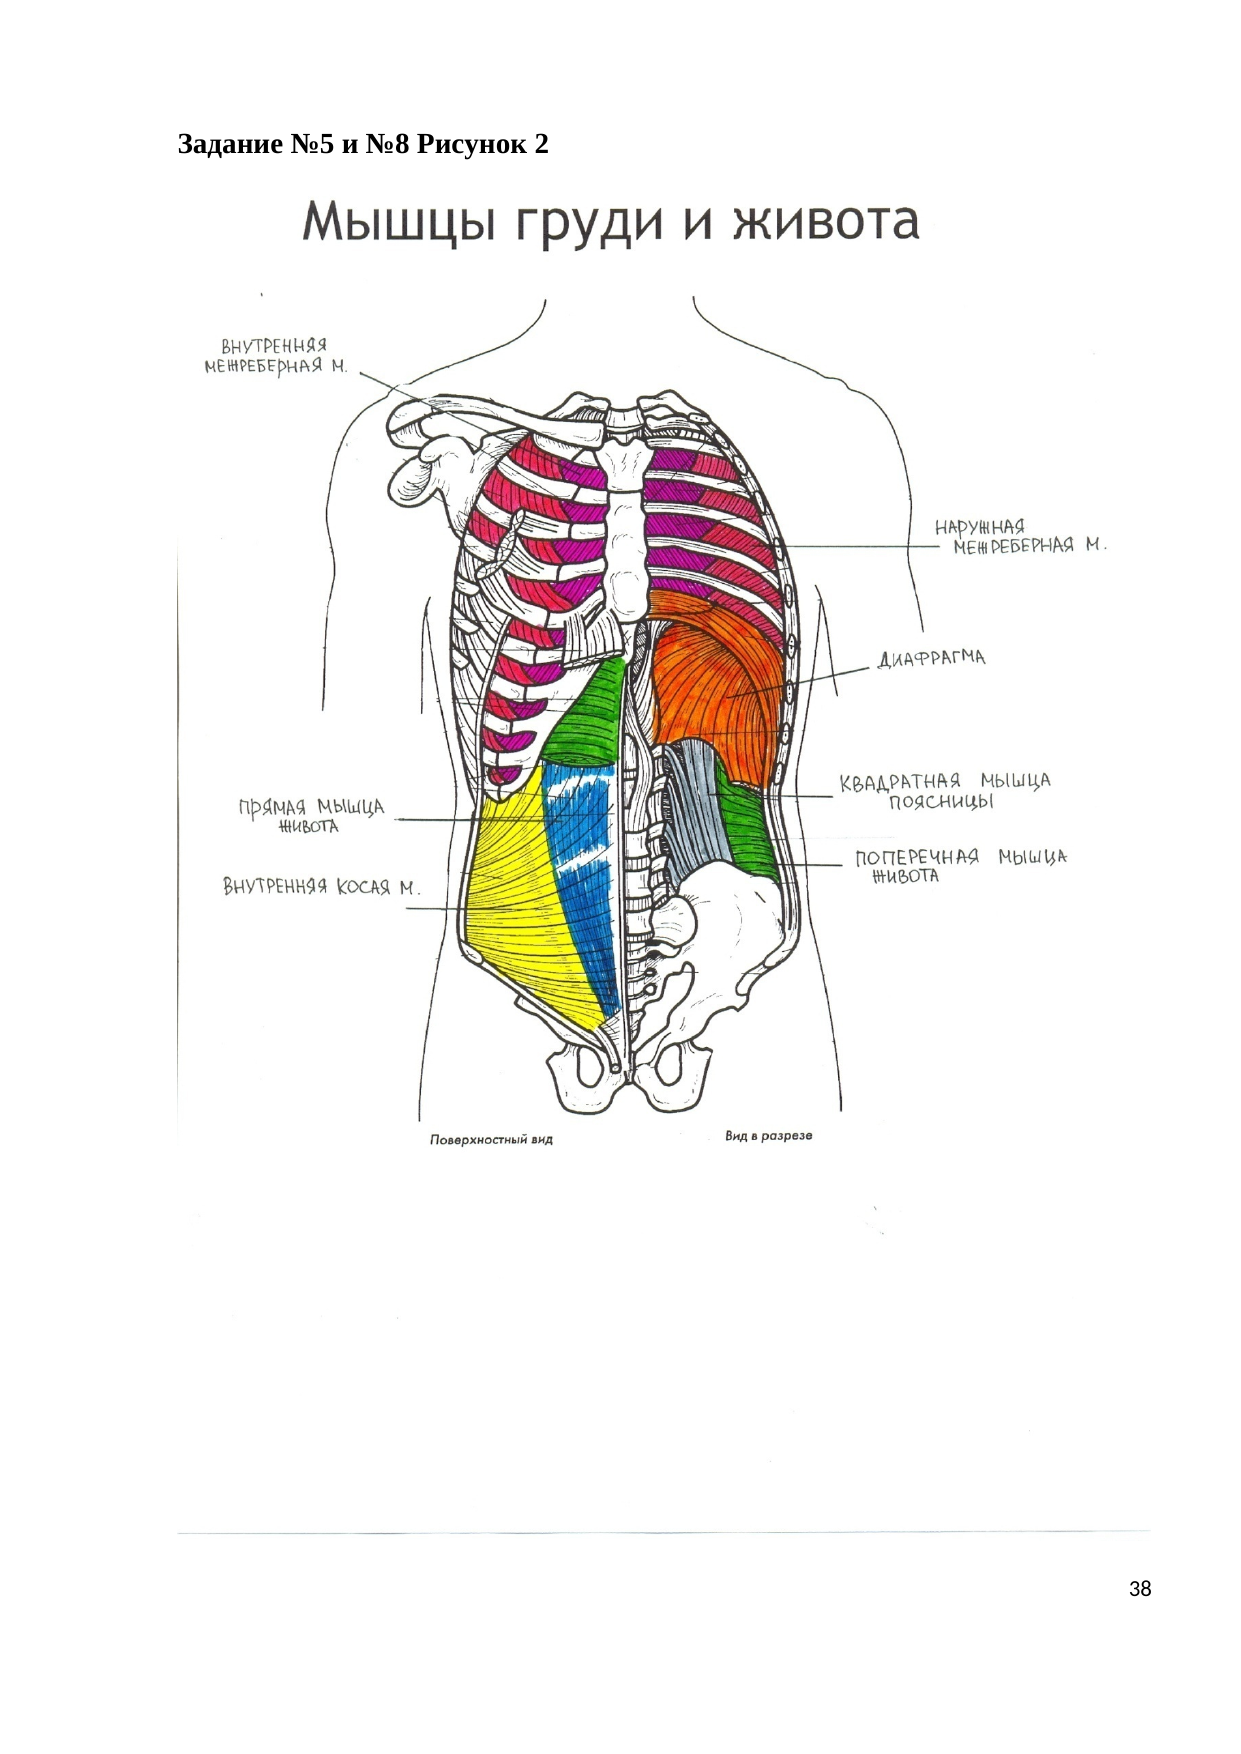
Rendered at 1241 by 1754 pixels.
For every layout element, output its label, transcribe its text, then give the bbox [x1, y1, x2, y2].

picture [177, 185, 1151, 1541]
text Задание №5 и №8 Рисунок 2 [177, 126, 1152, 160]
